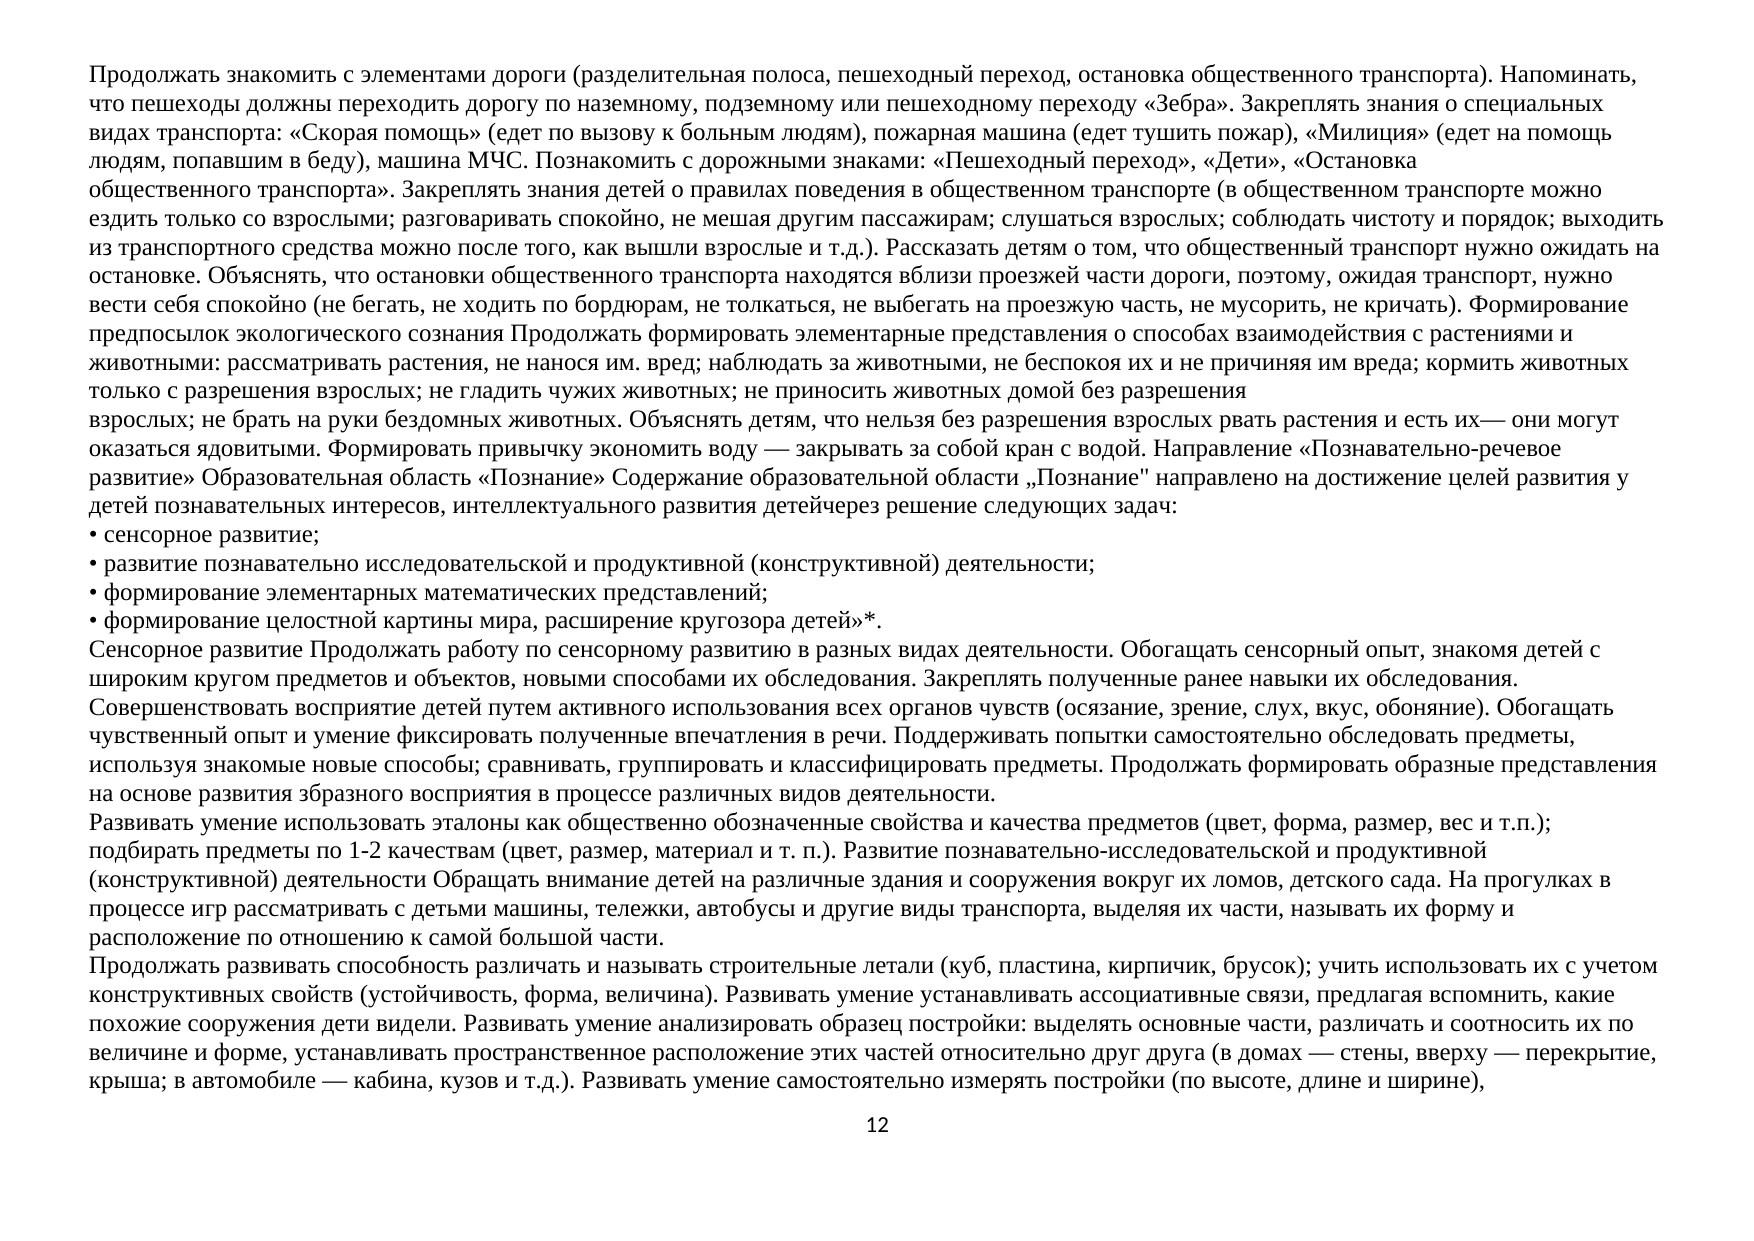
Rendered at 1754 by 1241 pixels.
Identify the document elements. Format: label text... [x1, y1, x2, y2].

text Продолжать знакомить с элементами дороги (разделительная полоса, пешеходный переход, остановка общественного транспорта). Напоминать, что пешеходы должны переходить дорогу по наземному, подземному или пешеходному переходу «Зебра». Закреплять знания о специальных видах транспорта: «Скорая помощь» (едет по вызову к больным людям), пожарная машина (едет тушить пожар), «Милиция» (едет на помощь людям, попавшим в беду), машина МЧС. Познакомить с дорожными знаками: «Пешеходный переход», «Дети», «Остановка [89, 59, 1665, 174]
text общественного транспорта». Закреплять знания детей о правилах поведения в общественном транспорте (в общественном транспорте можно ездить только со взрослыми; разговаривать спокойно, не мешая другим пассажирам; слушаться взрослых; соблюдать чистоту и порядок; выходить из транспортного средства можно после того, как вышли взрослые и т.д.). Рассказать детям о том, что общественный транспорт нужно ожидать на остановке. Объяснять, что остановки общественного транспорта находятся вблизи проезжей части дороги, поэтому, ожидая транспорт, нужно вести себя спокойно (не бегать, не ходить по бордюрам, не толкаться, не выбегать на проезжую часть, не мусорить, не кричать). Формирование предпосылок экологического сознания Продолжать формировать элементарные представления о способах взаимодействия с растениями и животными: рассматривать растения, не нанося им. вред; наблюдать за животными, не беспокоя их и не причиняя им вреда; кормить животных только с разрешения взрослых; не гладить чужих животных; не приносить животных домой без разрешения [89, 174, 1665, 404]
text • формирование элементарных математических представлений; [89, 577, 1665, 605]
text Развивать умение использовать эталоны как общественно обозначенные свойства и качества предметов (цвет, форма, размер, вес и т.п.); подбирать предметы по 1-2 качествам (цвет, размер, материал и т. п.). Развитие познавательно-исследовательской и продуктивной (конструктивной) деятельности Обращать внимание детей на различные здания и сооружения вокруг их ломов, детского сада. На прогулках в процессе игр рассматривать с детьми машины, тележки, автобусы и другие виды транспорта, выделяя их части, называть их форму и расположение по отношению к самой большой части. [89, 807, 1665, 950]
text • сенсорное развитие; [89, 519, 1665, 548]
text Сенсорное развитие Продолжать работу по сенсорному развитию в разных видах деятельности. Обогащать сенсорный опыт, знакомя детей с широким кругом предметов и объектов, новыми способами их обследования. Закреплять полученные ранее навыки их обследования. Совершенствовать восприятие детей путем активного использования всех органов чувств (осязание, зрение, слух, вкус, обоняние). Обогащать чувственный опыт и умение фиксировать полученные впечатления в речи. Поддерживать попытки самостоятельно обследовать предметы, используя знакомые новые способы; сравнивать, группировать и классифицировать предметы. Продолжать формировать образные представления на основе развития збразного восприятия в процессе различных видов деятельности. [89, 634, 1665, 807]
text взрослых; не брать на руки бездомных животных. Объяснять детям, что нельзя без разрешения взрослых рвать растения и есть их— они могут оказаться ядовитыми. Формировать привычку экономить воду — закрывать за собой кран с водой. Направление «Познавательно-речевое развитие» Образовательная область «Познание» Содержание образовательной области „Познание" направлено на достижение целей развития у детей познавательных интересов, интеллектуального развития детейчерез решение следующих задач: [89, 404, 1665, 519]
text крыша; в автомобиле — кабина, кузов и т.д.). Развивать умение самостоятельно измерять постройки (по высоте, длине и ширине), [89, 1065, 1665, 1094]
text Продолжать развивать способность различать и называть строительные летали (куб, пластина, кирпичик, брусок); учить использовать их с учетом конструктивных свойств (устойчивость, форма, величина). Развивать умение устанавливать ассоциативные связи, предлагая вспомнить, какие похожие сооружения дети видели. Развивать умение анализировать образец постройки: выделять основные части, различать и соотносить их по величине и форме, устанавливать пространственное расположение этих частей относительно друг друга (в домах — стены, вверху — перекрытие, [89, 950, 1665, 1065]
text • формирование целостной картины мира, расширение кругозора детей»*. [89, 605, 1665, 634]
text • развитие познавательно исследовательской и продуктивной (конструктивной) деятельности; [89, 548, 1665, 577]
